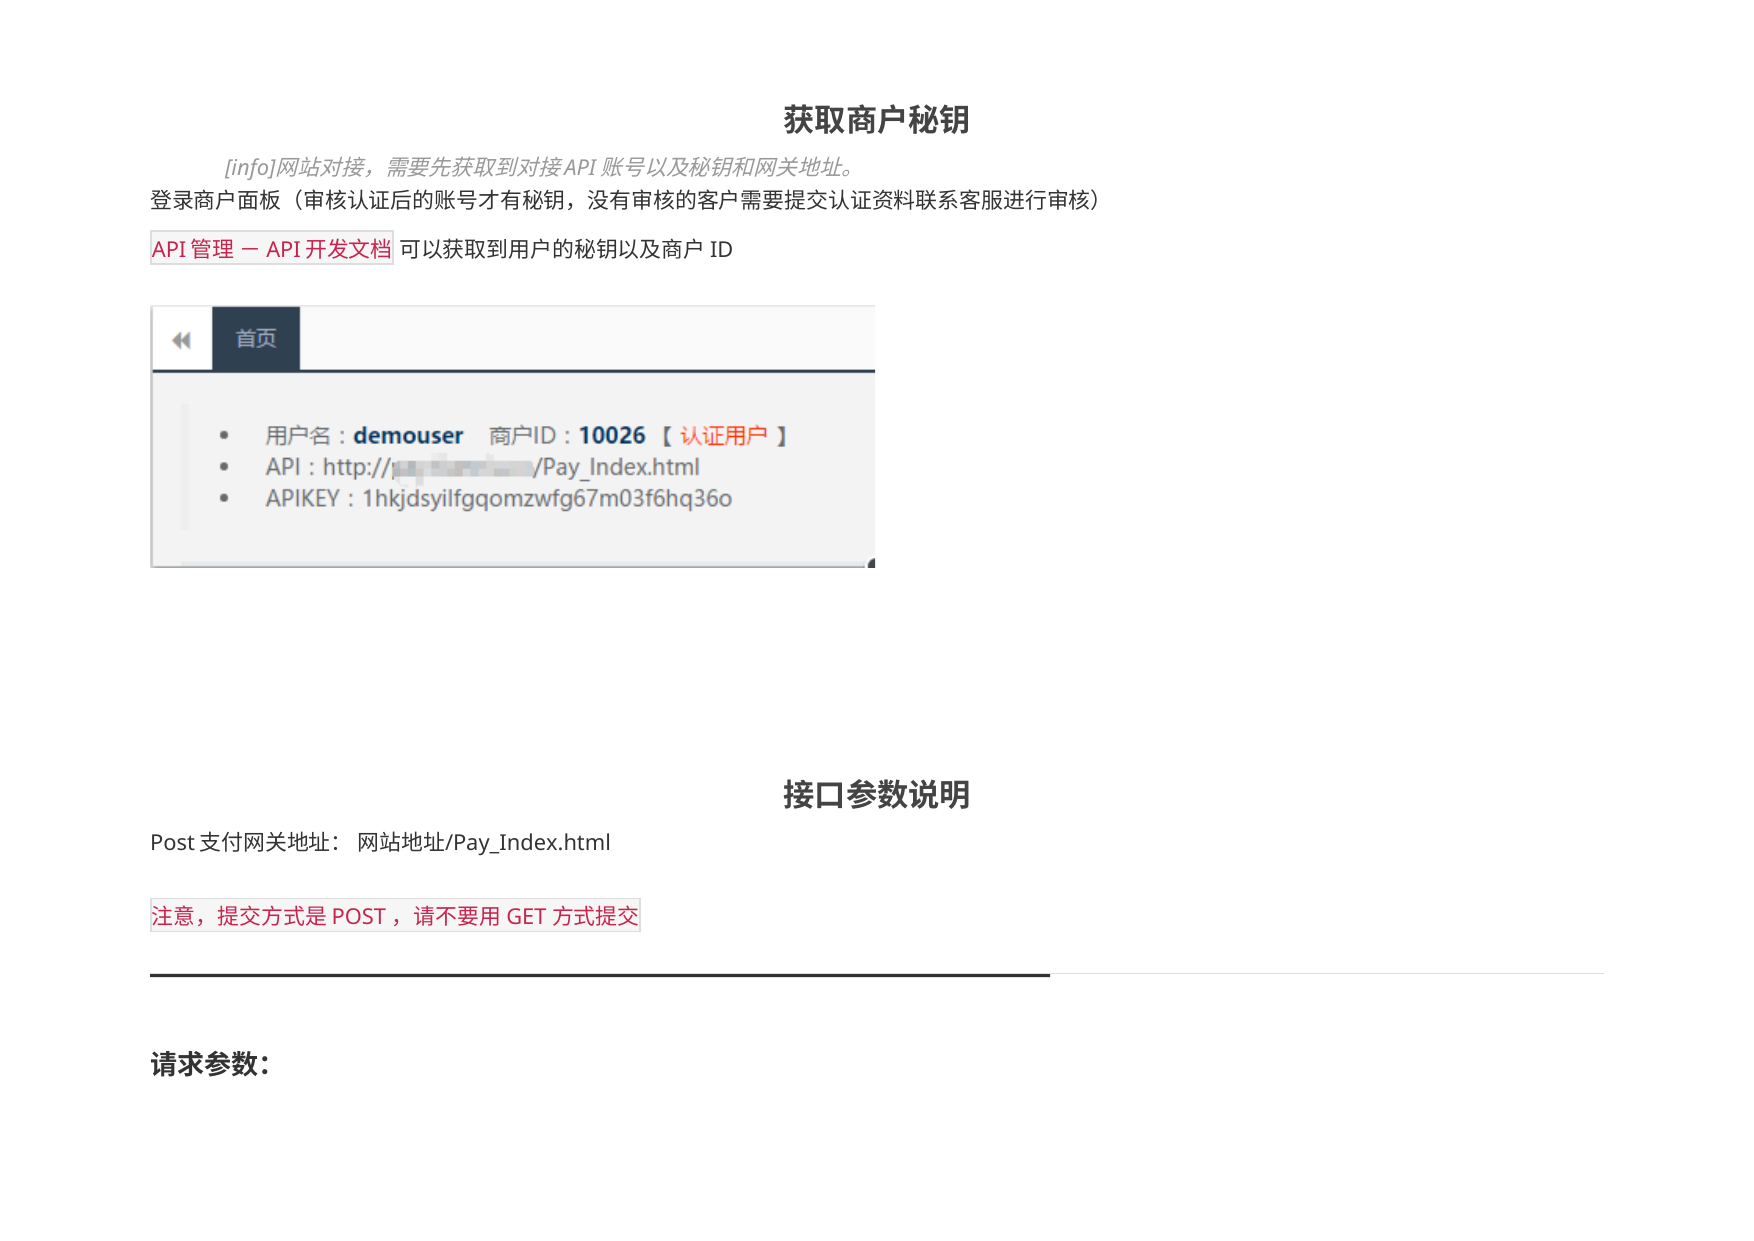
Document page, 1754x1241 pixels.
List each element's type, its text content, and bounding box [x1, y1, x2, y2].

text Post支付网关地址： 网站地址/Pay_Index.html [150, 825, 1604, 857]
subtitle 请求参数： [150, 1030, 1604, 1095]
subtitle 获取商户秘钥 [150, 85, 1604, 150]
subtitle 接口参数说明 [150, 760, 1604, 825]
text [info]网站对接，需要先获取到对接API账号以及秘钥和网关地址。 [225, 150, 1529, 182]
text 注意，提交方式是 POST ，请不要用 GET 方式提交 [150, 882, 1604, 947]
picture [150, 305, 876, 568]
text 登录商户面板（审核认证后的账号才有秘钥，没有审核的客户需要提交认证资料联系客服进行审核） API管理 － API开发文档 可以获取到用户的秘钥以及商户 ID [150, 182, 1604, 280]
